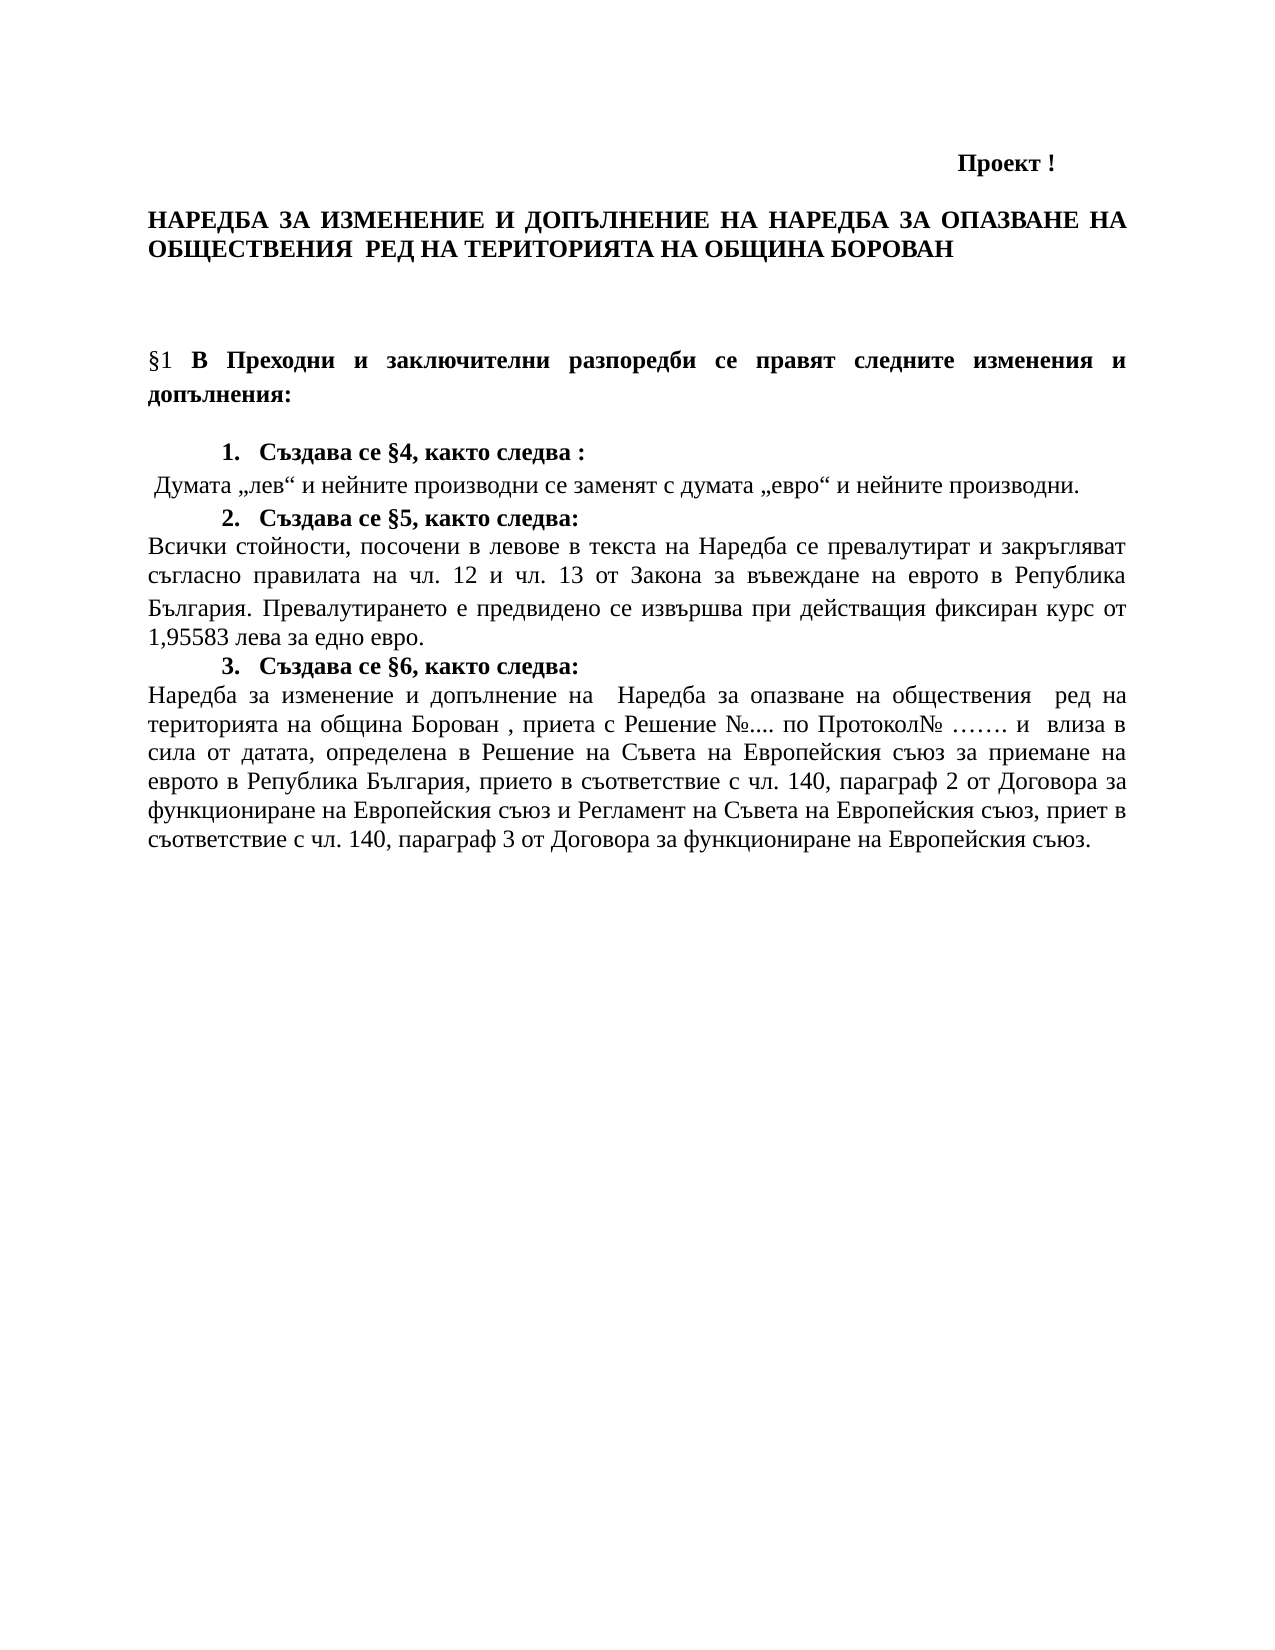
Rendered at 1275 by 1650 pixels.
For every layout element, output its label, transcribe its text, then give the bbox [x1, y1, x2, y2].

text НАРЕДБА ЗА ИЗМЕНЕНИЕ И ДОПЪЛНЕНИЕ НА НАРЕДБА ЗА ОПАЗВАНЕ НА ОБЩЕСТВЕНИЯ РЕД НА ТЕРИТОРИЯТА НА ОБЩИНА БОРОВАН [148, 205, 1127, 263]
list Създава се §5, както следва: [221, 503, 1127, 531]
list Създава се §6, както следва: [221, 651, 1127, 680]
text Наредба за изменение и допълнение на Наредба за опазване на обществения ред на територията на община Борован , приета с Решение №.... по Протокол№ ……. и влиза в сила от датата, определена в Решение на Съвета на Европейския съюз за приемане на еврото в Република България, прието в съответствие с чл. 140, параграф 2 от Договора за функциониране на Европейския съюз и Регламент на Съвета на Европейския съюз, приет в съответствие с чл. 140, параграф 3 от Договора за функциониране на Европейския съюз. [148, 680, 1127, 852]
text Проект ! [148, 148, 1127, 176]
list Създава се §4, както следва : [221, 437, 1127, 465]
text Всички стойности, посочени в левове в текста на Наредба се превалутират и закръгляват съгласно правилата на чл. 12 и чл. 13 от Закона за въвеждане на еврото в Република България. Превалутирането е предвидено се извършва при действащия фиксиран курс от 1,95583 лева за едно евро. [148, 531, 1127, 651]
text §1 В Преходни и заключителни разпоредби се правят следните изменения и допълнения: [148, 346, 1127, 407]
text Думата „лев“ и нейните производни се заменят с думата „евро“ и нейните производни. [148, 470, 1127, 498]
